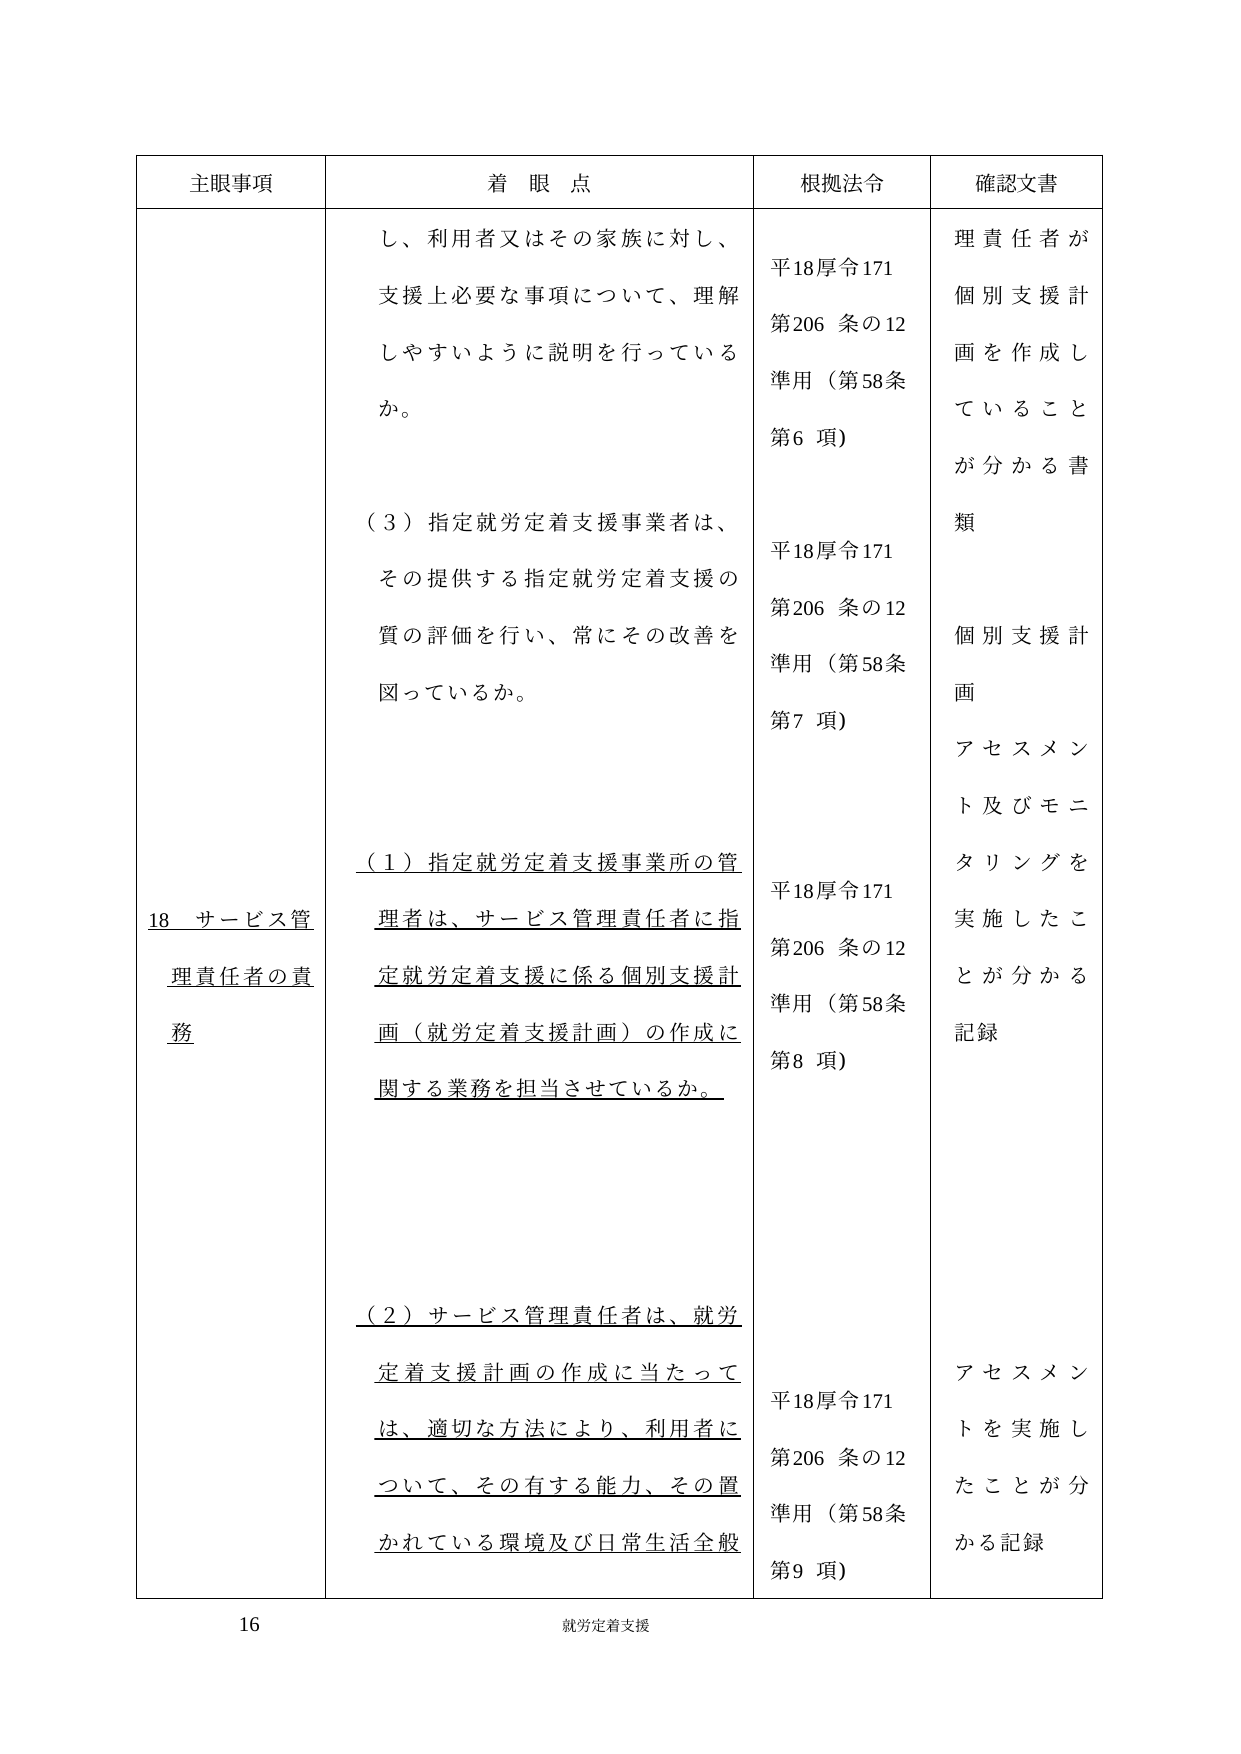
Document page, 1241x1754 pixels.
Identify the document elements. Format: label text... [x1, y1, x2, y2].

table_header 確認文書 [931, 156, 1102, 208]
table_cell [137, 209, 325, 1598]
table_header 主眼事項 [137, 156, 325, 208]
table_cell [754, 209, 930, 1598]
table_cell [326, 209, 753, 1598]
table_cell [931, 209, 1102, 1598]
table_header 着 眼 点 [326, 156, 753, 208]
table_header 根拠法令 [754, 156, 930, 208]
